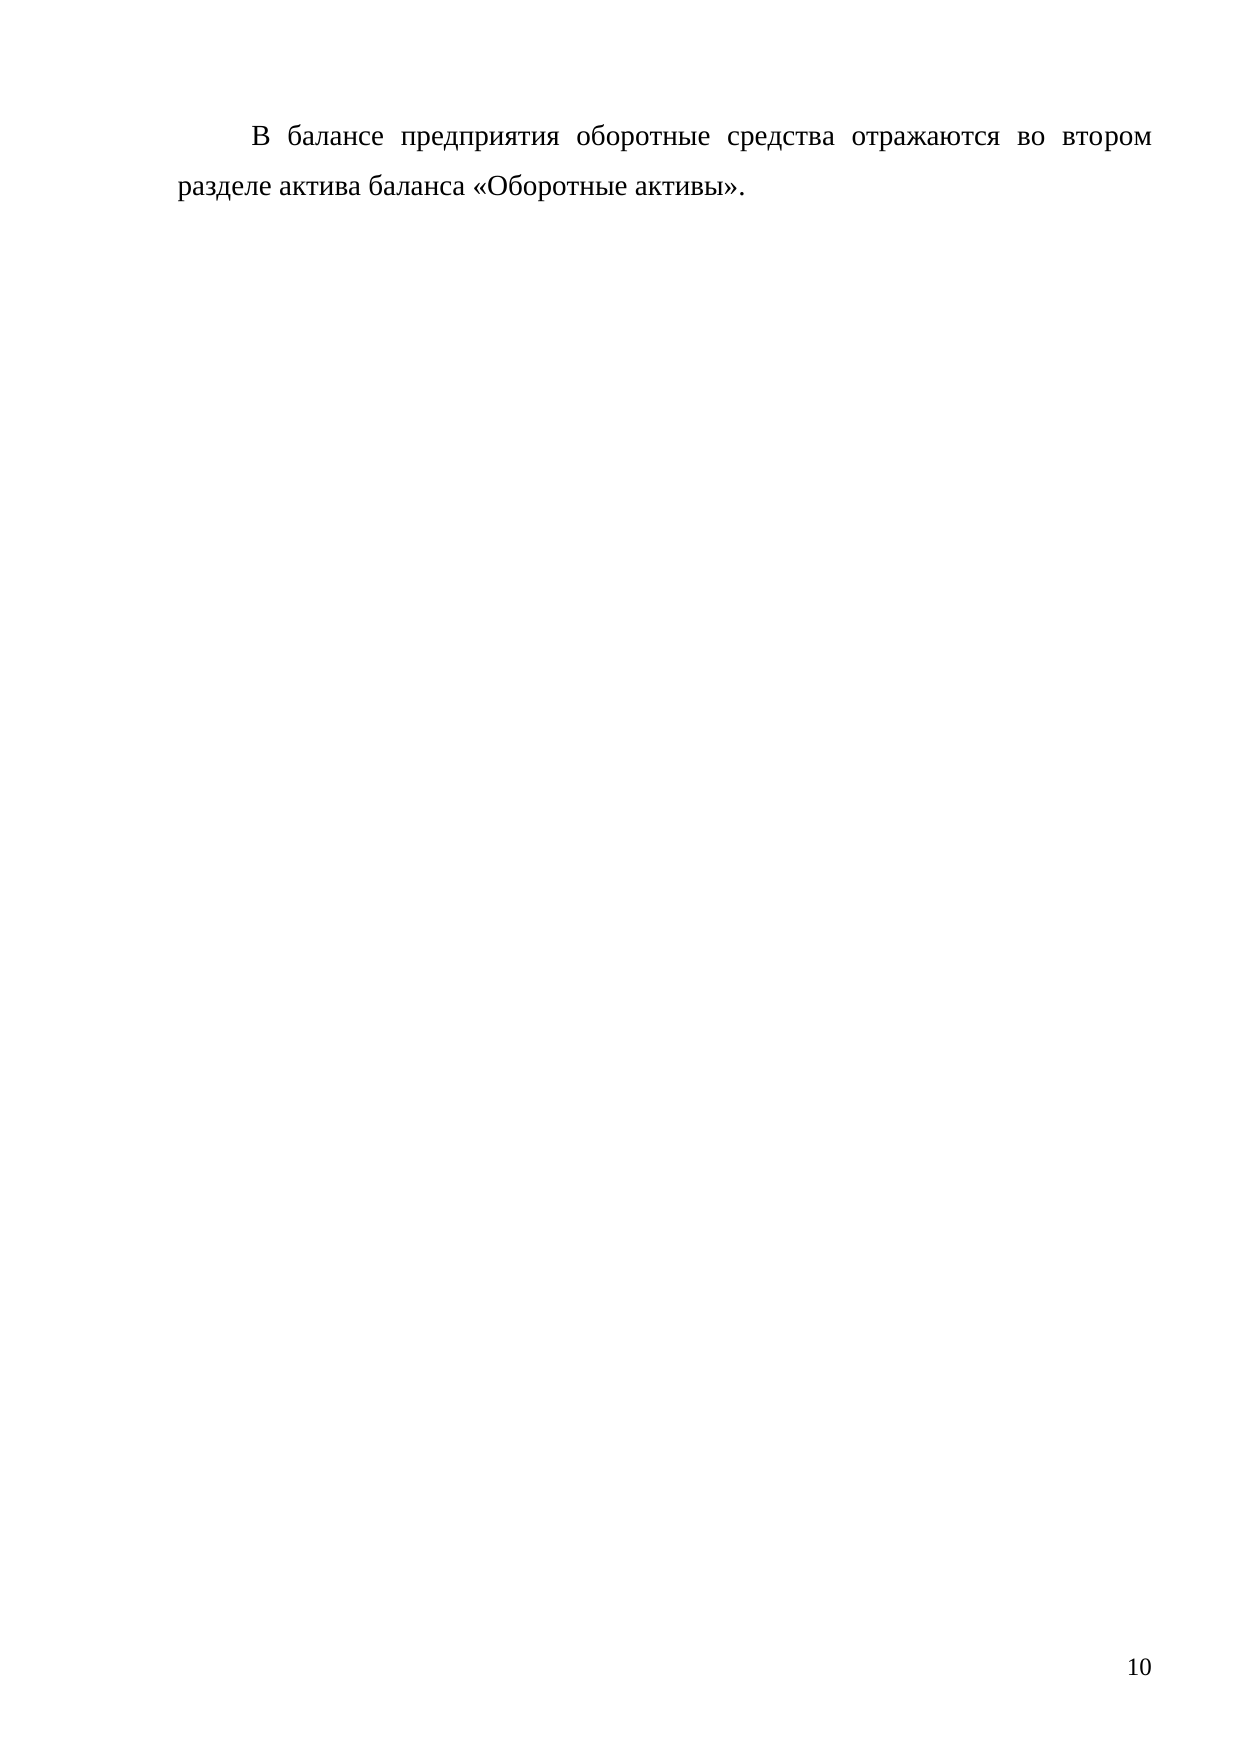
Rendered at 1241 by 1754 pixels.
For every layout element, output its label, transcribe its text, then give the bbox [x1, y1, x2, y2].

text В балансе предприятия оборотные средства отражаются во втором разделе актива баланса «Оборотные активы». [177, 118, 1152, 202]
